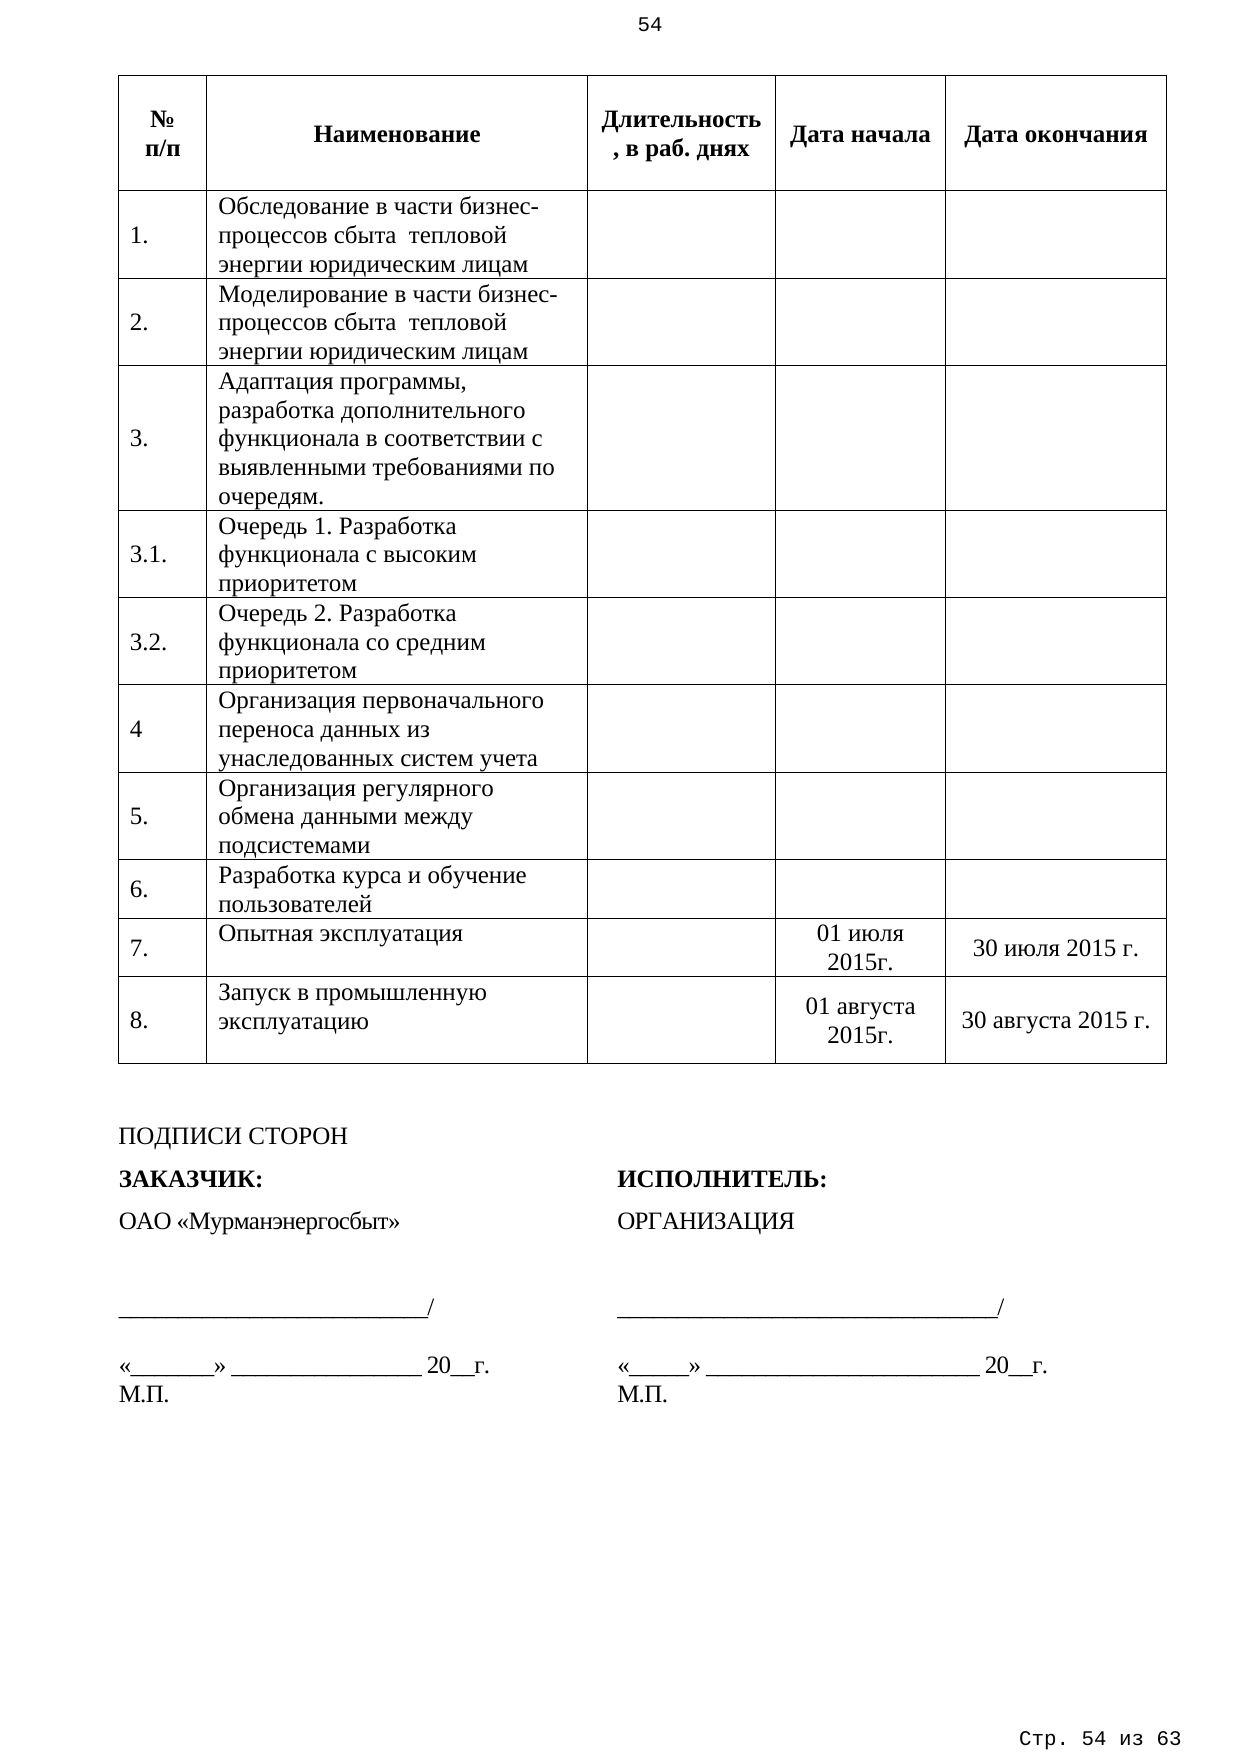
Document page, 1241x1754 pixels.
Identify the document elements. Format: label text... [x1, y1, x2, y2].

table_cell [588, 279, 775, 365]
table_cell Запуск в промышленную эксплуатацию [207, 977, 587, 1063]
table_cell [946, 191, 1166, 278]
table_cell Опытная эксплуатация [207, 919, 587, 976]
table_cell [776, 191, 945, 278]
table_cell Разработка курса и обучение пользователей [207, 860, 587, 917]
table_cell 3.1. [119, 511, 206, 597]
table_cell Моделирование в части бизнес-процессов сбыта тепловой энергии юридическим лицам [207, 279, 587, 365]
table_header № п/п [119, 76, 206, 190]
table_cell [588, 977, 775, 1063]
table_cell 2. [119, 279, 206, 365]
table_cell Адаптация программы, разработка дополнительного функционала в соответствии с выявленными требованиями по очередям. [207, 366, 587, 510]
table_header Дата начала [776, 76, 945, 190]
table_cell [946, 366, 1166, 510]
table_header Длительность, в раб. днях [588, 76, 775, 190]
table_cell [588, 860, 775, 917]
table_cell 7. [119, 919, 206, 976]
table_cell [588, 366, 775, 510]
table_cell Очередь 2. Разработка функционала со средним приоритетом [207, 598, 587, 684]
table_cell 3. [119, 366, 206, 510]
table_cell [946, 598, 1166, 684]
table_header Наименование [207, 76, 587, 190]
table_cell 01 июля 2015г. [776, 919, 945, 976]
table_cell [588, 919, 775, 976]
table_cell Организация регулярного обмена данными между подсистемами [207, 773, 587, 859]
table_header Заказчик: [107, 1164, 606, 1206]
table_cell 1. [119, 191, 206, 278]
table_cell [588, 511, 775, 597]
table_cell 8. [119, 977, 206, 1063]
table_cell [776, 598, 945, 684]
table_cell [776, 511, 945, 597]
table_cell Очередь 1. Разработка функционала с высоким приоритетом [207, 511, 587, 597]
table_cell 30 августа 2015 г. [946, 977, 1166, 1063]
text подписи Сторон [118, 1121, 1181, 1150]
table_cell Организация первоначального переноса данных из унаследованных систем учета [207, 685, 587, 772]
table_cell [776, 860, 945, 917]
table_cell [588, 598, 775, 684]
table_cell [776, 366, 945, 510]
table_cell [588, 685, 775, 772]
table_cell [776, 279, 945, 365]
table_cell 6. [119, 860, 206, 917]
table_cell ОАО «Мурманэнергосбыт» __________________________/ «_______» ________________ 20__г. М.П. [107, 1206, 606, 1407]
table_cell [588, 191, 775, 278]
table_cell [946, 279, 1166, 365]
table_cell [776, 685, 945, 772]
table_cell [946, 685, 1166, 772]
table_cell 01 августа 2015г. [776, 977, 945, 1063]
table_cell 3.2. [119, 598, 206, 684]
table_cell [776, 773, 945, 859]
table_header Исполнитель: [606, 1164, 1170, 1206]
table_cell 5. [119, 773, 206, 859]
table_cell 30 июля 2015 г. [946, 919, 1166, 976]
table_cell Обследование в части бизнес-процессов сбыта тепловой энергии юридическим лицам [207, 191, 587, 278]
table_cell 4 [119, 685, 206, 772]
table_cell [946, 511, 1166, 597]
table_cell [588, 773, 775, 859]
table_header Дата окончания [946, 76, 1166, 190]
table_cell ОРГАНИЗАЦИЯ ________________________________/ «_____» _______________________ 20__г. М.П. [606, 1206, 1170, 1407]
table_cell [946, 773, 1166, 859]
table_cell [946, 860, 1166, 917]
